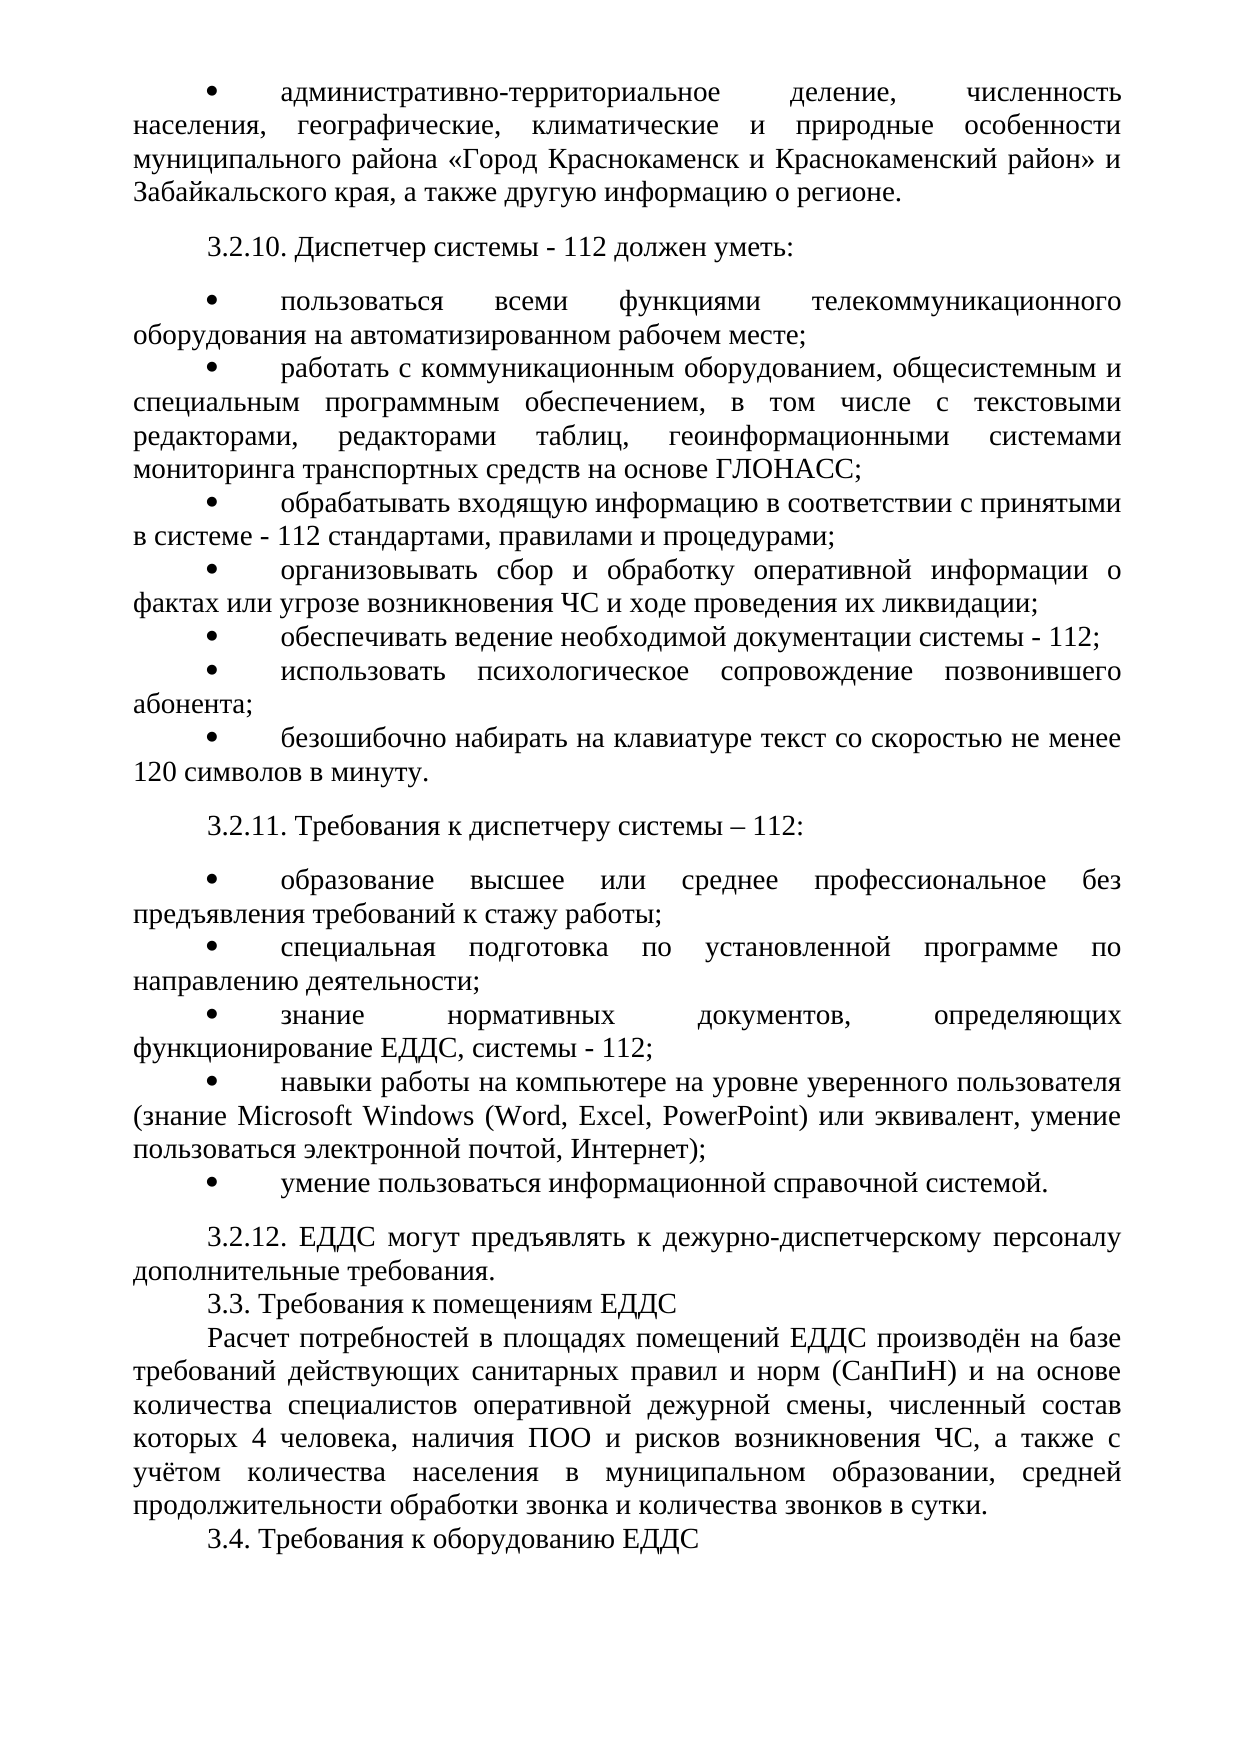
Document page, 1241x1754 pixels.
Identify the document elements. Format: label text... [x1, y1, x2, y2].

text 3.2.10. Диспетчер системы - 112 должен уметь: [133, 229, 1122, 262]
list специальная подготовка по установленной программе по направлению деятельности; [133, 929, 1122, 997]
list обеспечивать ведение необходимой документации системы - 112; [133, 619, 1122, 653]
list работать с коммуникационным оборудованием, общесистемным и специальным программным обеспечением, в том числе с текстовыми редакторами, редакторами таблиц, геоинформационными системами мониторинга транспортных средств на основе ГЛОНАСС; [133, 351, 1122, 485]
list обрабатывать входящую информацию в соответствии с принятыми в системе - 112 стандартами, правилами и процедурами; [133, 485, 1122, 552]
list административно-территориальное деление, численность населения, географические, климатические и природные особенности муниципального района «Город Краснокаменск и Краснокаменский район» и Забайкальского края, а также другую информацию о регионе. [133, 74, 1122, 208]
text 3.3. Требования к помещениям ЕДДС [133, 1286, 1122, 1320]
list безошибочно набирать на клавиатуре текст со скоростью не менее 120 символов в минуту. [133, 720, 1122, 787]
text 3.4. Требования к оборудованию ЕДДС [133, 1521, 1122, 1554]
list образование высшее или среднее профессиональное без предъявления требований к стажу работы; [133, 862, 1122, 929]
text 3.2.12. ЕДДС могут предъявлять к дежурно-диспетчерскому персоналу дополнительные требования. [133, 1219, 1122, 1286]
list навыки работы на компьютере на уровне уверенного пользователя (знание Microsoft Windows (Word, Excel, PowerPoint) или эквивалент, умение пользоваться электронной почтой, Интернет); [133, 1064, 1122, 1165]
list использовать психологическое сопровождение позвонившего абонента; [133, 653, 1122, 720]
list знание нормативных документов, определяющих функционирование ЕДДС, системы - 112; [133, 997, 1122, 1064]
list организовывать сбор и обработку оперативной информации о фактах или угрозе возникновения ЧС и ходе проведения их ликвидации; [133, 552, 1122, 619]
list пользоваться всеми функциями телекоммуникационного оборудования на автоматизированном рабочем месте; [133, 283, 1122, 351]
list умение пользоваться информационной справочной системой. [133, 1165, 1122, 1198]
text Расчет потребностей в площадях помещений ЕДДС производён на базе требований действующих санитарных правил и норм (СанПиН) и на основе количества специалистов оперативной дежурной смены, численный состав которых 4 человека, наличия ПОО и рисков возникновения ЧС, а также с учётом количества населения в муниципальном образовании, средней продолжительности обработки звонка и количества звонков в сутки. [133, 1320, 1122, 1521]
text 3.2.11. Требования к диспетчеру системы – 112: [133, 808, 1122, 842]
